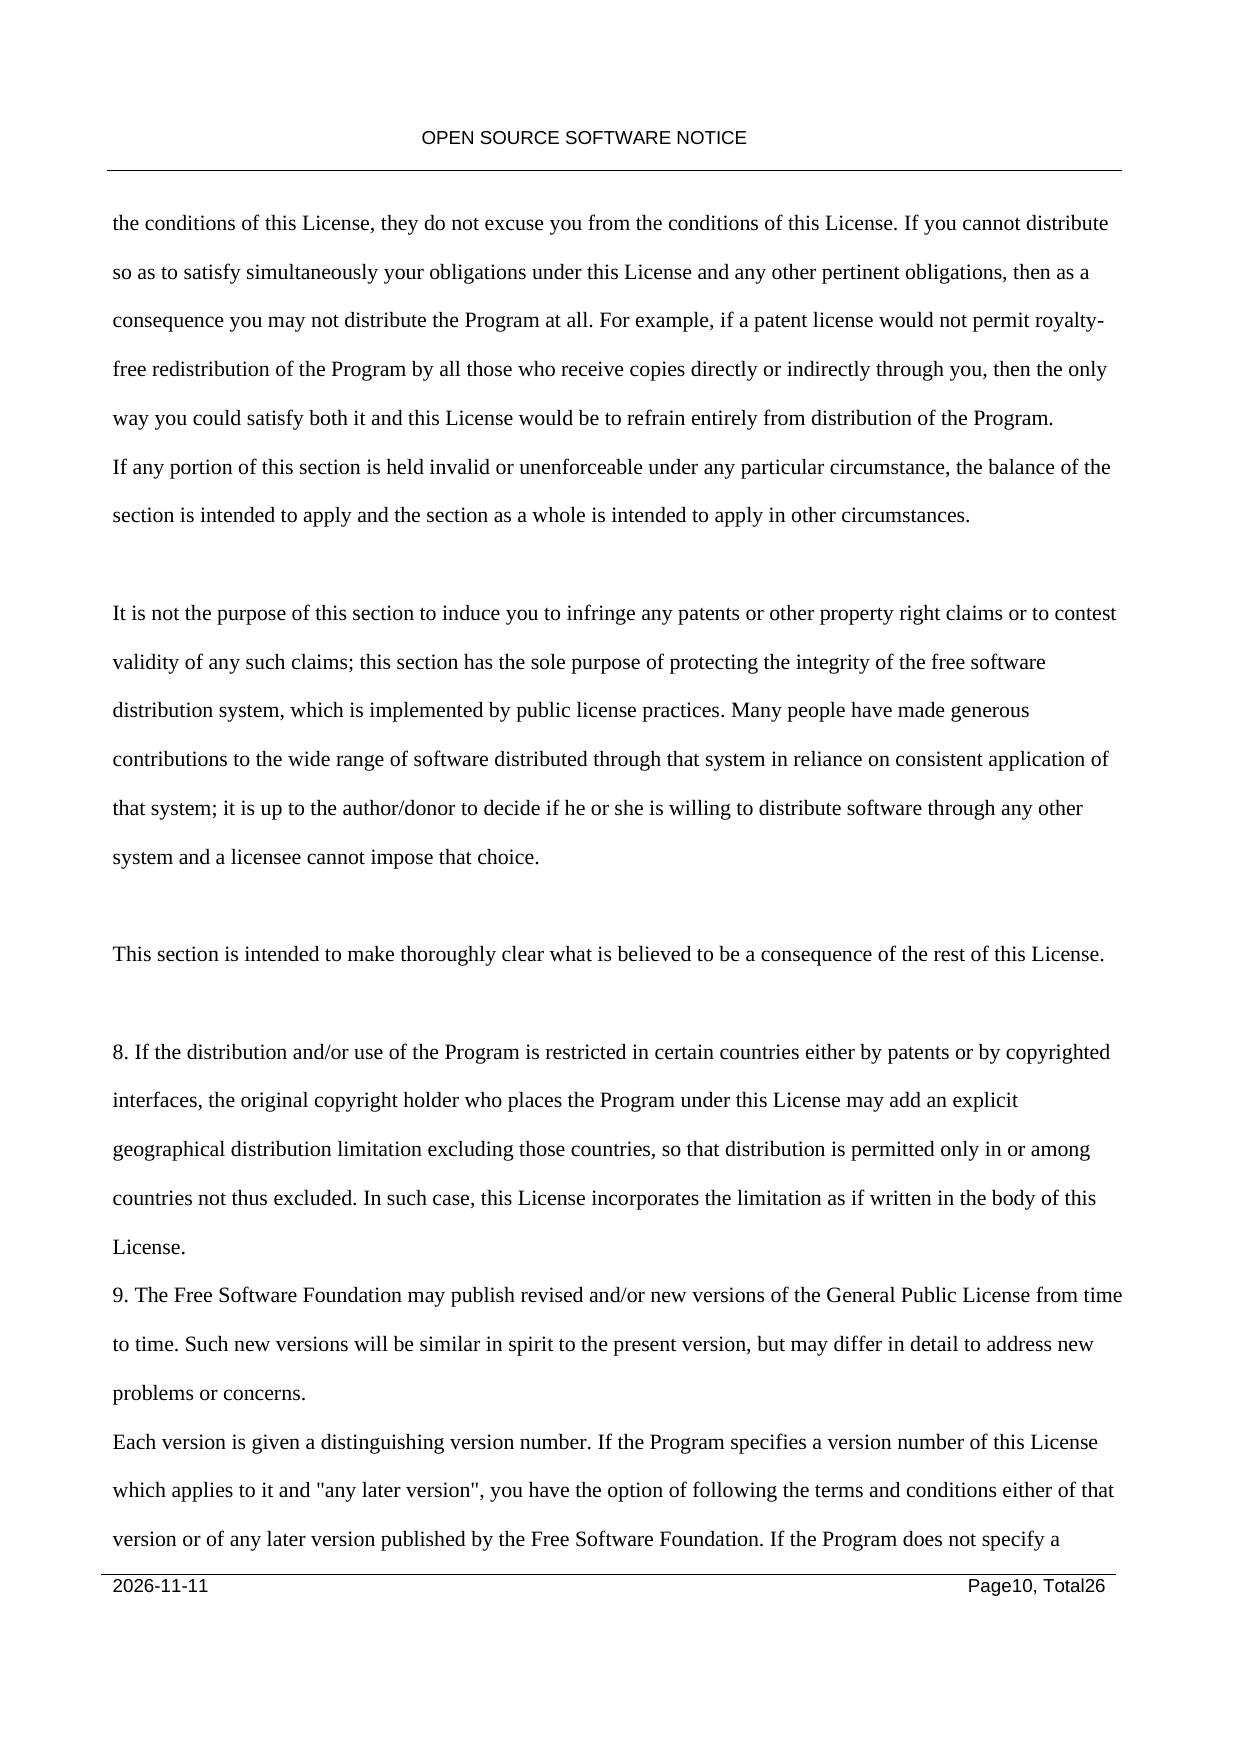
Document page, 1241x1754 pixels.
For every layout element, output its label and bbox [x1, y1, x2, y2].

text [112, 206, 1128, 1555]
